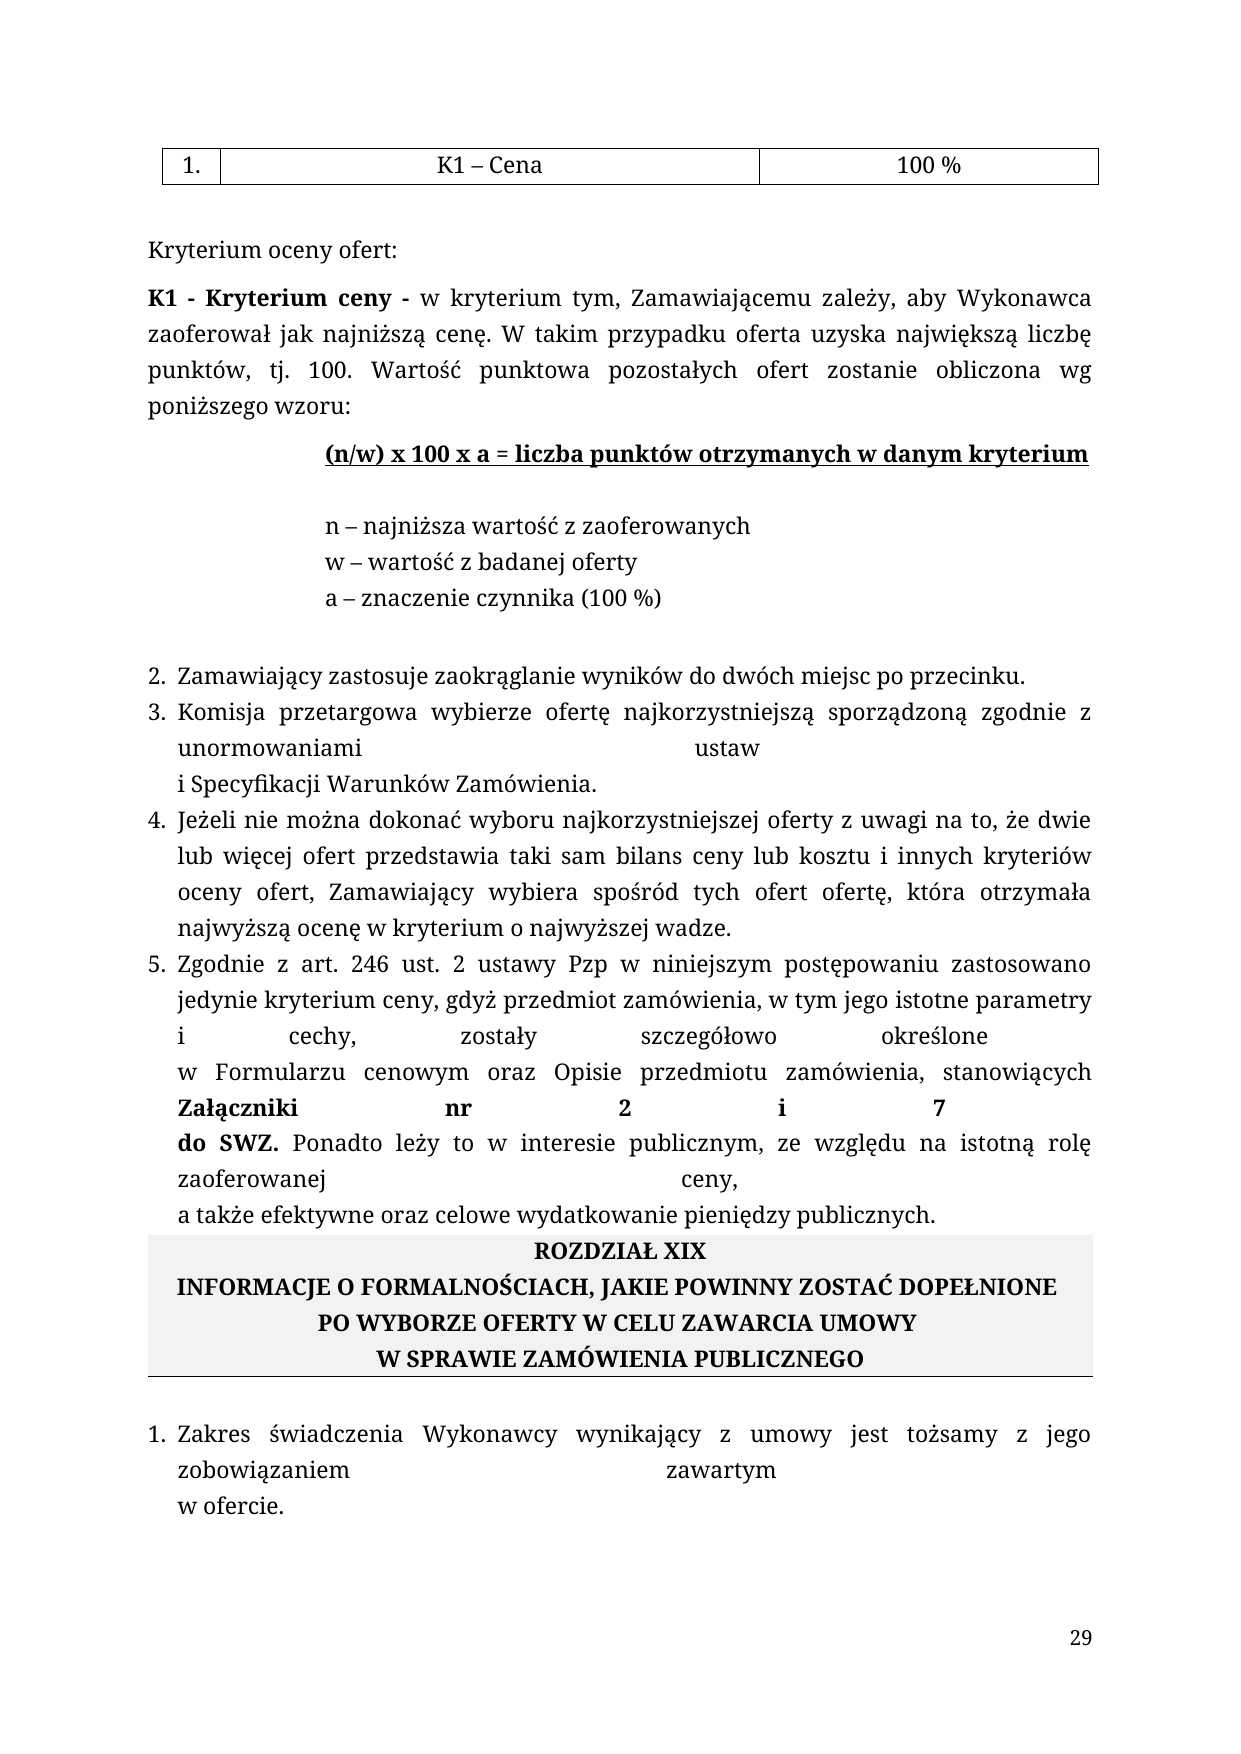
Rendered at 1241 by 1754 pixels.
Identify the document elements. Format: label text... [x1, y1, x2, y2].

text INFORMACJE O FORMALNOŚCIACH, JAKIE POWINNY ZOSTAĆ DOPEŁNIONE PO WYBORZE OFERTY W CELU ZAWARCIA UMOWY W SPRAWIE ZAMÓWIENIA PUBLICZNEGO [148, 1271, 1093, 1376]
table_cell 100 % [760, 149, 1098, 184]
list Zakres świadczenia Wykonawcy wynikający z umowy jest tożsamy z jego zobowiązaniem zawartym w ofercie. [148, 1418, 1093, 1521]
text a – znaczenie czynnika (100 %) [325, 582, 1093, 613]
text ROZDZIAŁ XIX [148, 1235, 1093, 1266]
list Zgodnie z art. 246 ust. 2 ustawy Pzp w niniejszym postępowaniu zastosowano jedynie kryterium ceny, gdyż przedmiot zamówienia, w tym jego istotne parametry i cechy, zostały szczegółowo określone w Formularzu cenowym oraz Opisie przedmiotu zamówienia, stanowiących Załączniki nr 2 i 7 do SWZ. Ponadto leży to w interesie publicznym, ze względu na istotną rolę zaoferowanej ceny, a także efektywne oraz celowe wydatkowanie pieniędzy publicznych. [148, 948, 1093, 1231]
list Komisja przetargowa wybierze ofertę najkorzystniejszą sporządzoną zgodnie z unormowaniami ustaw i Specyfikacji Warunków Zamówienia. [148, 696, 1093, 799]
text w – wartość z badanej oferty [325, 546, 1093, 577]
text (n/w) x 100 x a = liczba punktów otrzymanych w danym kryterium [325, 438, 1093, 469]
list Jeżeli nie można dokonać wyboru najkorzystniejszej oferty z uwagi na to, że dwie lub więcej ofert przedstawia taki sam bilans ceny lub kosztu i innych kryteriów oceny ofert, Zamawiający wybiera spośród tych ofert ofertę, która otrzymała najwyższą ocenę w kryterium o najwyższej wadze. [148, 804, 1093, 943]
text K1 - Kryterium ceny - w kryterium tym, Zamawiającemu zależy, aby Wykonawca zaoferował jak najniższą cenę. W takim przypadku oferta uzyska największą liczbę punktów, tj. 100. Wartość punktowa pozostałych ofert zostanie obliczona wg poniższego wzoru: [148, 282, 1093, 421]
table_cell 1. [163, 149, 220, 184]
text n – najniższa wartość z zaoferowanych [325, 510, 1093, 541]
list Zamawiający zastosuje zaokrąglanie wyników do dwóch miejsc po przecinku. [148, 660, 1093, 691]
text Kryterium oceny ofert: [148, 234, 1093, 265]
table_cell K1 – Cena [221, 149, 759, 184]
